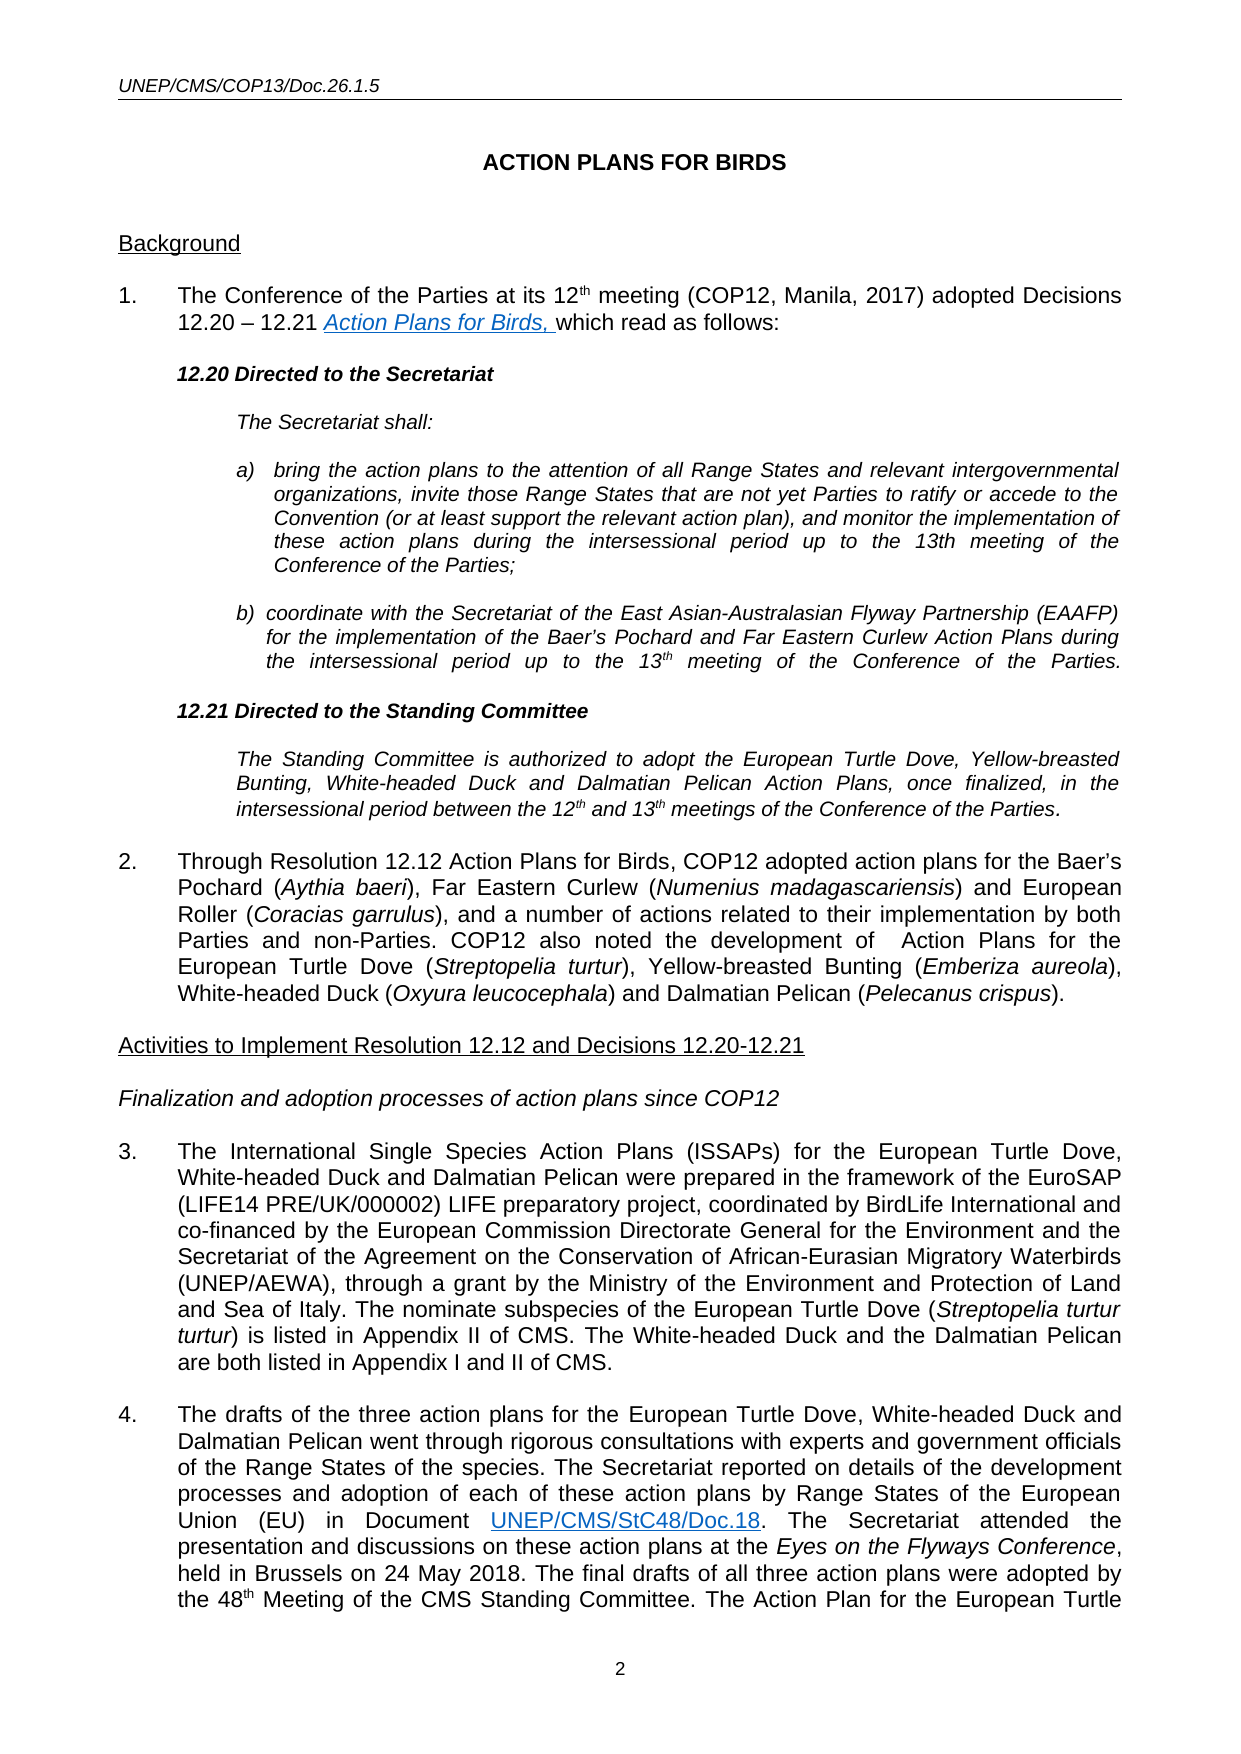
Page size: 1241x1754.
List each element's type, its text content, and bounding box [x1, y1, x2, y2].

text Background [118, 230, 1122, 256]
list 12.20 Directed to the Secretariat [118, 362, 1122, 386]
text Through Resolution 12.12 Action Plans for Birds, COP12 adopted action plans for the Baer’s Pochard (Aythia baeri), Far Eastern Curlew (Numenius madagascariensis) and European Roller (Coracias garrulus), and a number of actions related to their implementation by both Parties and non-Parties. COP12 also noted the development of Action Plans for the European Turtle Dove (Streptopelia turtur), Yellow-breasted Bunting (Emberiza aureola), White-headed Duck (Oxyura leucocephala) and Dalmatian Pelican (Pelecanus crispus). [118, 848, 1122, 1006]
list 12.21 Directed to the Standing Committee [118, 699, 1122, 723]
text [118, 1401, 1122, 1612]
list b) coordinate with the Secretariat of the East Asian-Australasian Flyway Partnership (EAAFP) for the implementation of the Baer’s Pochard and Far Eastern Curlew Action Plans during the intersessional period up to the 13th meeting of the Conference of the Parties. [236, 601, 1122, 699]
text Activities to Implement Resolution 12.12 and Decisions 12.20-12.21 [118, 1032, 1122, 1059]
text The International Single Species Action Plans (ISSAPs) for the European Turtle Dove, White-headed Duck and Dalmatian Pelican were prepared in the framework of the EuroSAP (LIFE14 PRE/UK/000002) LIFE preparatory project, coordinated by BirdLife International and co-financed by the European Commission Directorate General for the Environment and the Secretariat of the Agreement on the Conservation of African-Eurasian Migratory Waterbirds (UNEP/AEWA), through a grant by the Ministry of the Environment and Protection of Land and Sea of Italy. The nominate subspecies of the European Turtle Dove (Streptopelia turtur turtur) is listed in Appendix II of CMS. The White-headed Duck and the Dalmatian Pelican are both listed in Appendix I and II of CMS. [118, 1138, 1122, 1375]
text ACTION PLANS FOR BIRDS [109, 149, 1160, 175]
text Finalization and adoption processes of action plans since COP12 [118, 1085, 1122, 1111]
text The Conference of the Parties at its 12th meeting (COP12, Manila, 2017) adopted Decisions 12.20 – 12.21 Action Plans for Birds, which read as follows: [118, 282, 1122, 335]
list The Standing Committee is authorized to adopt the European Turtle Dove, Yellow-breasted Bunting, White-headed Duck and Dalmatian Pelican Action Plans, once finalized, in the intersessional period between the 12th and 13th meetings of the Conference of the Parties. [236, 747, 1122, 822]
list The Secretariat shall: [118, 409, 1122, 433]
list bring the action plans to the attention of all Range States and relevant intergovernmental organizations, invite those Range States that are not yet Parties to ratify or accede to the Convention (or at least support the relevant action plan), and monitor the implementation of these action plans during the intersessional period up to the 13th meeting of the Conference of the Parties; [236, 457, 1122, 577]
